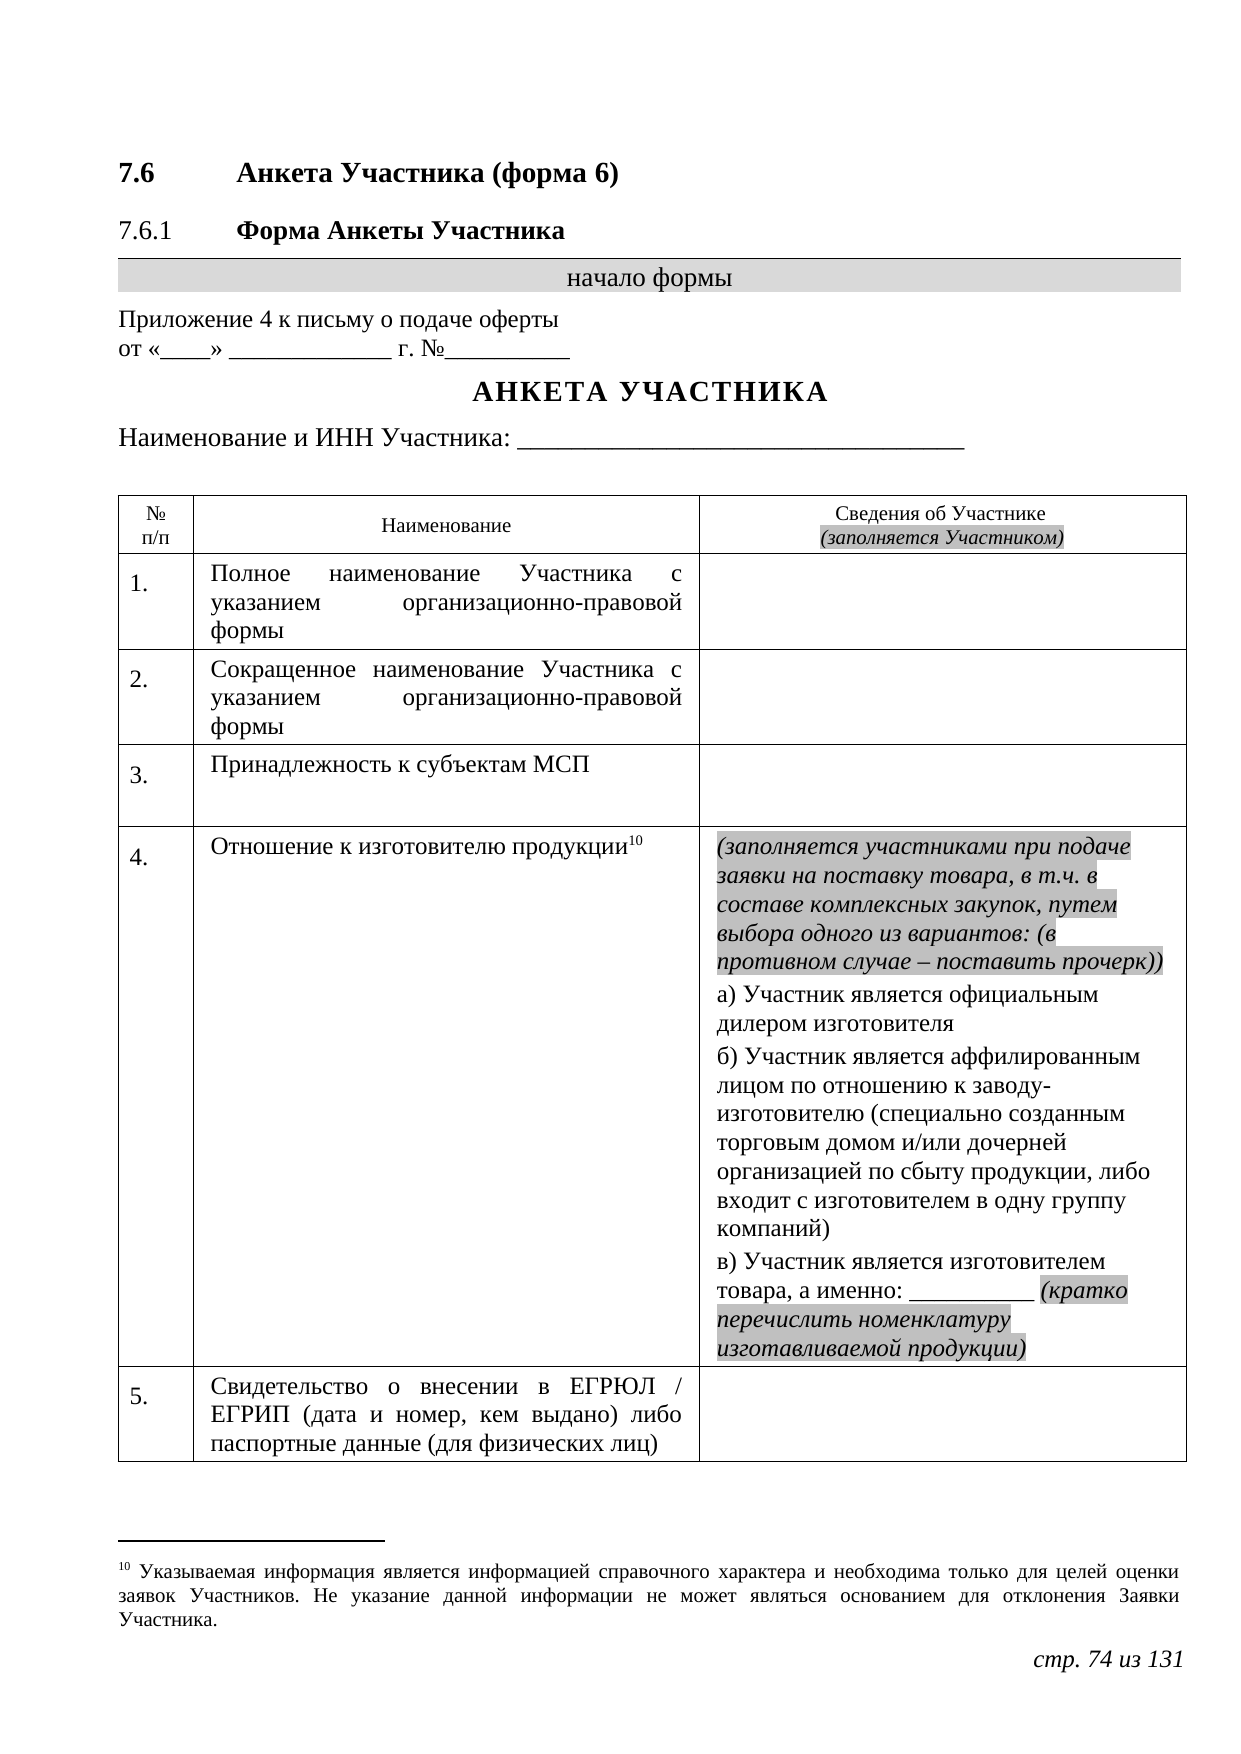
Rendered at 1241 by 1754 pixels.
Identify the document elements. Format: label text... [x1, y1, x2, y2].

table_cell [119, 1367, 193, 1461]
table_cell Отношение к изготовителю продукции [194, 827, 699, 1366]
table_cell Свидетельство о внесении в ЕГРЮЛ / ЕГРИП (дата и номер, кем выдано) либо паспортные данные (для физических лиц) [194, 1367, 699, 1461]
table_header Сведения об Участнике (заполняется Участником) [700, 496, 1186, 553]
text Анкета Участника [118, 374, 1181, 408]
table_cell [119, 650, 193, 744]
text начало формы [118, 259, 1181, 292]
table_header Наименование [194, 496, 699, 553]
subtitle Анкета Участника (форма 6) [118, 156, 1181, 189]
table_cell Принадлежность к субъектам МСП [194, 745, 699, 826]
table_cell [700, 1367, 1186, 1461]
table_cell Полное наименование Участника с указанием организационно-правовой формы [194, 554, 699, 648]
table_header № п/п [119, 496, 193, 553]
table_cell Сокращенное наименование Участника с указанием организационно-правовой формы [194, 650, 699, 744]
table_cell [119, 554, 193, 648]
table_cell [119, 827, 193, 1366]
table_cell [700, 554, 1186, 648]
table_cell (заполняется участниками при подаче заявки на поставку товара, в т.ч. в составе комплексных закупок, путем выбора одного из вариантов: (в противном случае – поставить прочерк)) а) Участник является официальным дилером изготовителя б) Участник является аффилированным лицом по отношению к заводу-изготовителю (специально созданным торговым домом и/или дочерней организацией по сбыту продукции, либо входит с изготовителем в одну группу компаний) в) Участник является изготовителем товара, а именно: __________ (кратко перечислить номенклатуру изготавливаемой продукции) [700, 827, 1186, 1366]
text Приложение 4 к письму о подаче оферты от «____» _____________ г. №__________ [118, 304, 1181, 362]
table_cell [119, 745, 193, 826]
text Форма Анкеты Участника [118, 214, 1181, 245]
table_cell [700, 745, 1186, 826]
table_cell [700, 650, 1186, 744]
text Наименование и ИНН Участника: _________________________________ [118, 421, 1181, 452]
